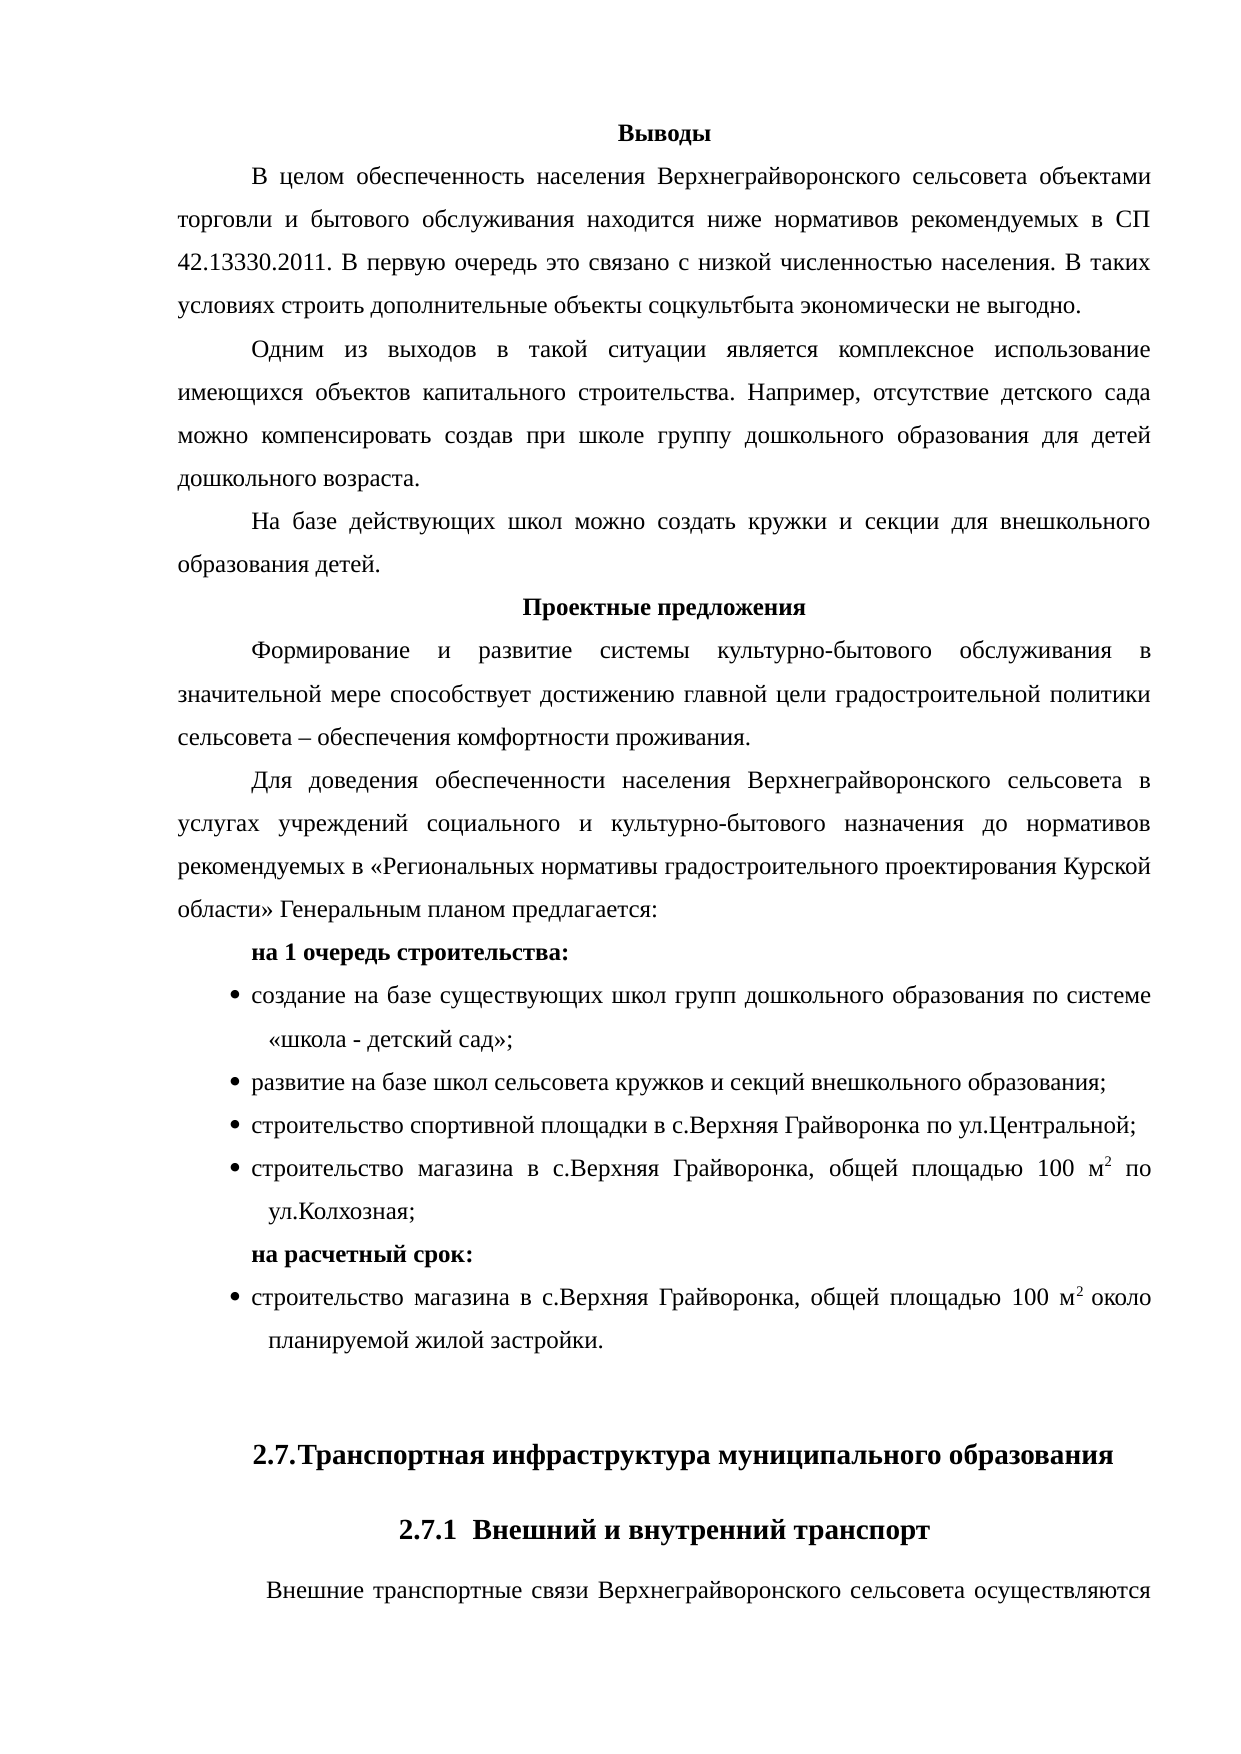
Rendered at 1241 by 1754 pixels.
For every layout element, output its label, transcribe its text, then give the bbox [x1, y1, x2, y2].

text Проектные предложения [177, 592, 1152, 621]
text Одним из выходов в такой ситуации является комплексное использование имеющихся объектов капитального строительства. Например, отсутствие детского сада можно компенсировать создав при школе группу дошкольного образования для детей дошкольного возраста. [177, 334, 1152, 492]
list строительство магазина в с.Верхняя Грайворонка, общей площадью 100 м2 около планируемой жилой застройки. [231, 1282, 1152, 1354]
list строительство магазина в с.Верхняя Грайворонка, общей площадью 100 м2 по ул.Колхозная; [231, 1153, 1152, 1225]
text Формирование и развитие системы культурно-бытового обслуживания в значительной мере способствует достижению главной цели градостроительной политики сельсовета – обеспечения комфортности проживания. [177, 636, 1152, 751]
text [177, 1575, 1152, 1604]
text Для доведения обеспеченности населения Верхнеграйворонского сельсовета в услугах учреждений социального и культурно-бытового назначения до нормативов рекомендуемых в «Региональных нормативы градостроительного проектирования Курской области» Генеральным планом предлагается: [177, 765, 1152, 923]
list создание на базе существующих школ групп дошкольного образования по системе «школа - детский сад»; [231, 981, 1152, 1052]
text В целом обеспеченность населения Верхнеграйворонского сельсовета объектами торговли и бытового обслуживания находится ниже нормативов рекомендуемых в СП 42.13330.2011. В первую очередь это связано с низкой численностью населения. В таких условиях строить дополнительные объекты соцкультбыта экономически не выгодно. [177, 161, 1152, 319]
text на 1 очередь строительства: [177, 937, 1152, 966]
text на расчетный срок: [177, 1239, 1152, 1268]
list строительство спортивной площадки в с.Верхняя Грайворонка по ул.Центральной; [231, 1110, 1152, 1139]
list развитие на базе школ сельсовета кружков и секций внешкольного образования; [231, 1067, 1152, 1096]
text Выводы [177, 118, 1152, 147]
text На базе действующих школ можно создать кружки и секции для внешкольного образования детей. [177, 506, 1152, 578]
subtitle Транспортная инфраструктура муниципального образования [215, 1437, 1152, 1470]
subtitle Внешний и внутренний транспорт [177, 1512, 1152, 1546]
